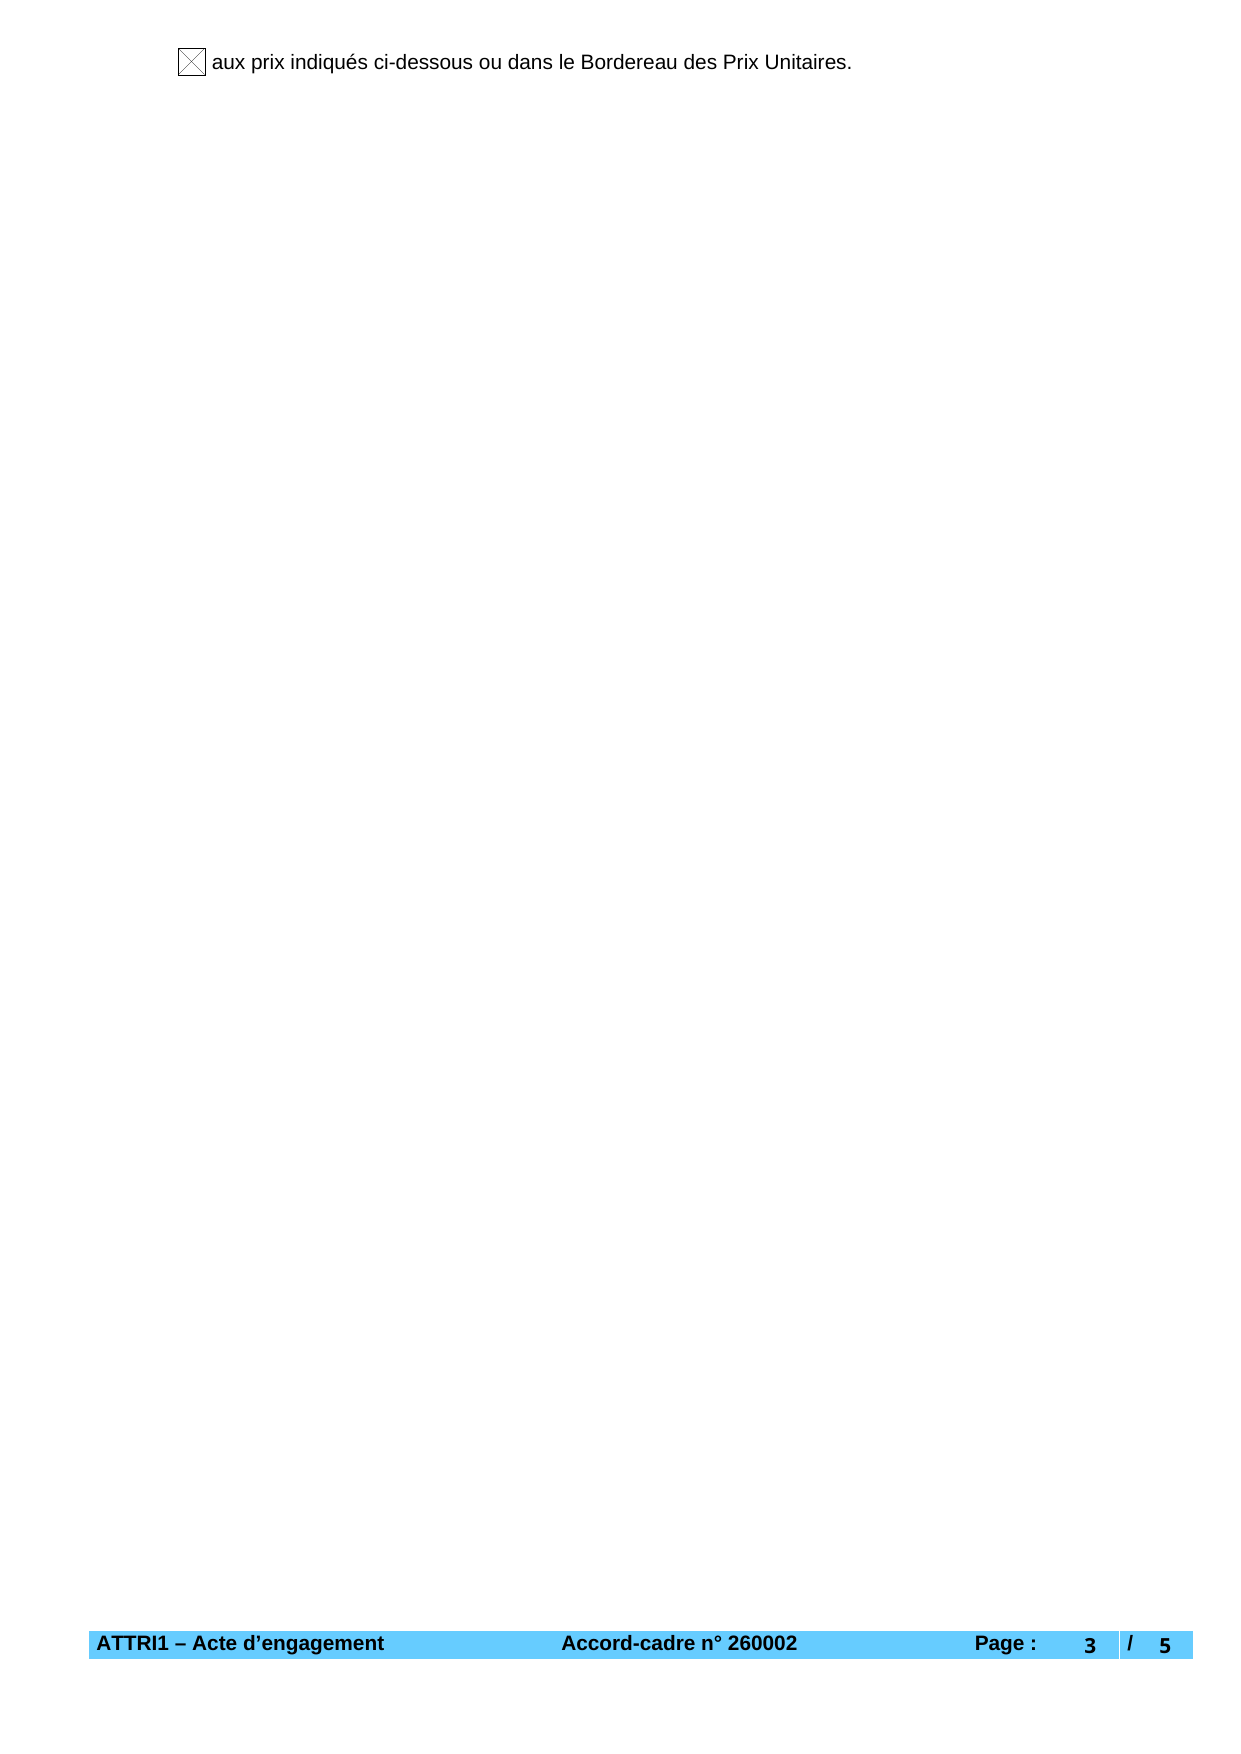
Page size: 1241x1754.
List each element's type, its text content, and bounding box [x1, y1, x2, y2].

text aux prix indiqués ci-dessous ou dans le Bordereau des Prix Unitaires. [162, 47, 1152, 76]
